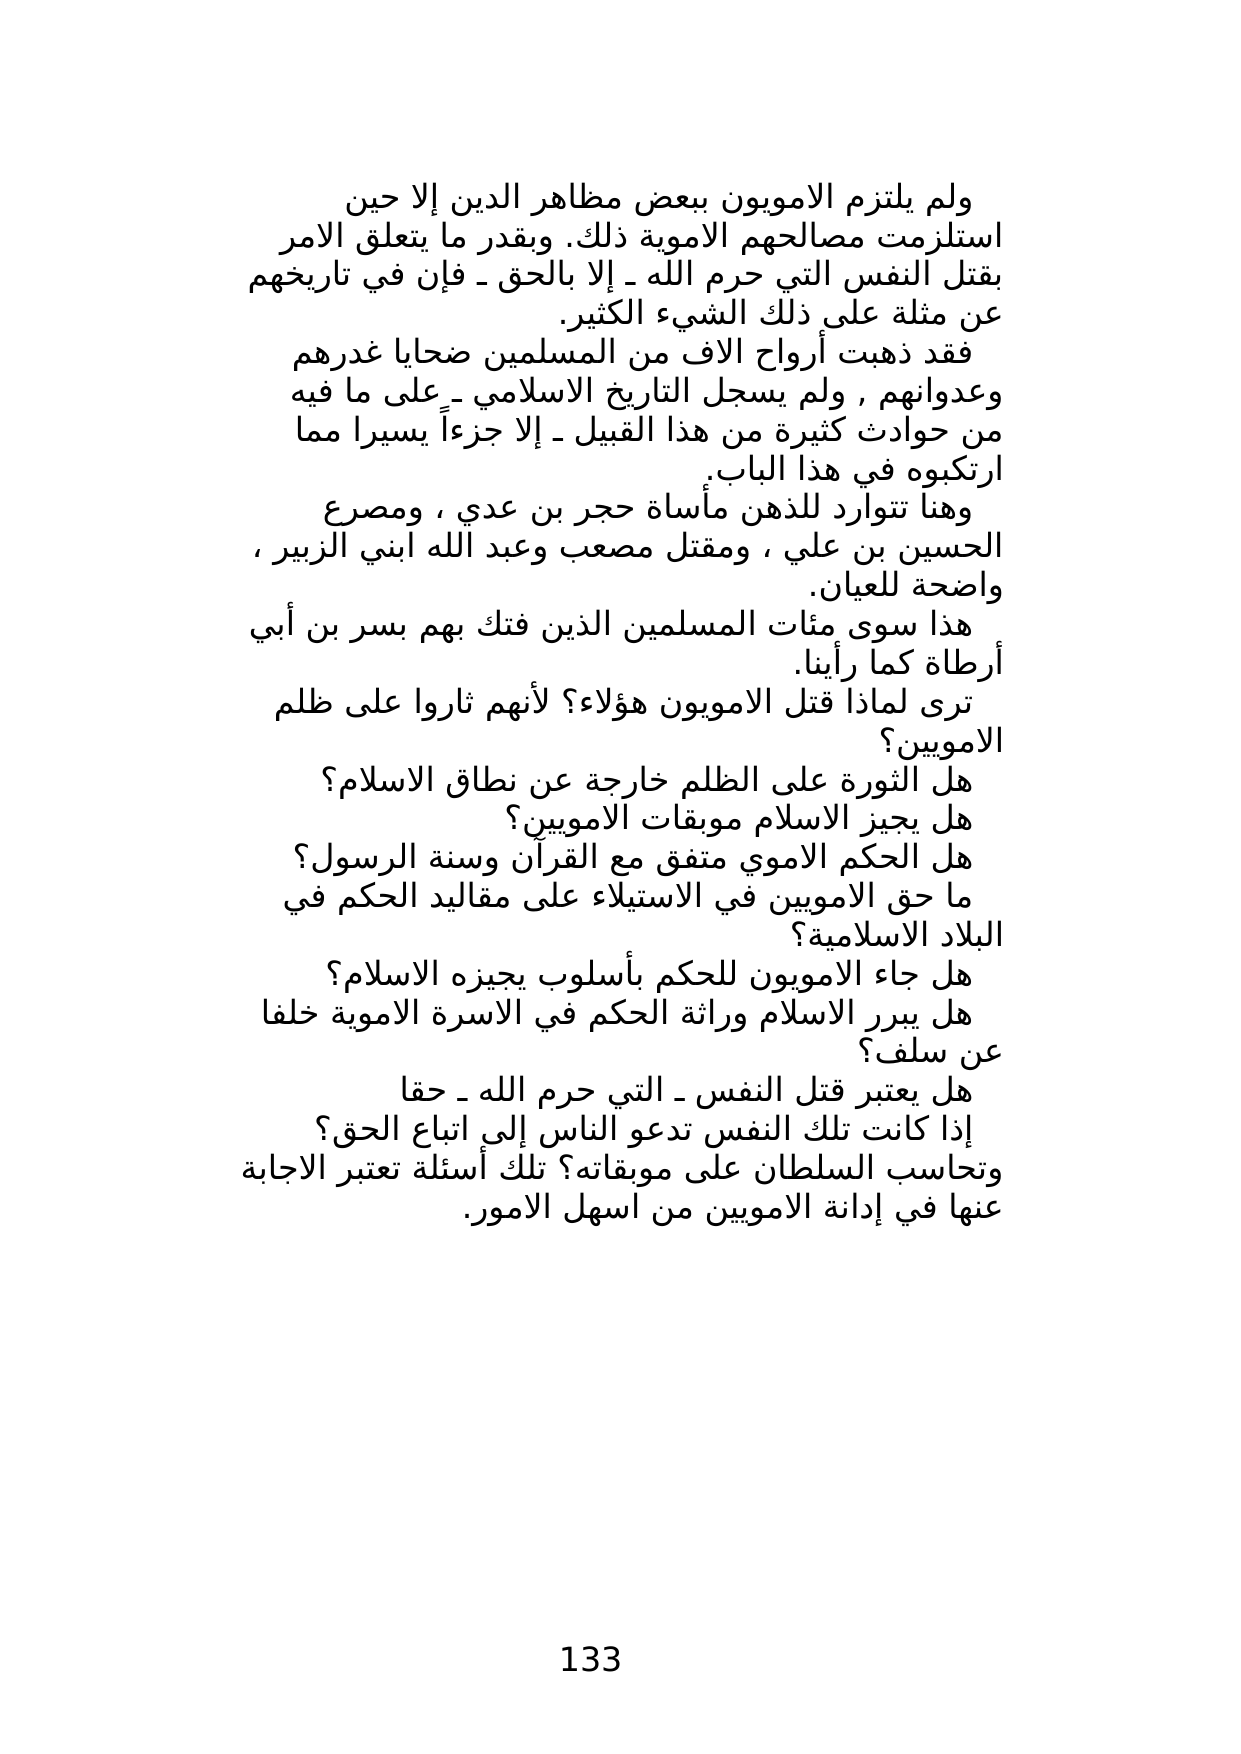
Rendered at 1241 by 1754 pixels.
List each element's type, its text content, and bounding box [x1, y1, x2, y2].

text ما حق الامويين في الاستيلاء على مقاليد الحكم في البلاد الاسلامية؟ [236, 877, 1004, 954]
text هل جاء الامويون للحكم بأسلوب يجيزه الاسلام؟ [236, 954, 1004, 993]
text وهنا تتوارد للذهن مأساة حجر بن عدي ، ومصرع الحسين بن علي ، ومقتل مصعب وعبد الله ابني الزبير ، واضحة للعيان. [236, 488, 1004, 604]
text هل الحكم الاموي متفق مع القرآن وسنة الرسول؟ [236, 838, 1004, 877]
text فقد ذهبت أرواح الاف من المسلمين ضحايا غدرهم وعدوانهم , ولم يسجل التاريخ الاسلامي ـ على ما فيه من حوادث كثيرة من هذا القبيل ـ إلا جزءاً يسيرا مما ارتكبوه في هذا الباب. [236, 333, 1004, 488]
text ترى لماذا قتل الامويون هؤلاء؟ لأنهم ثاروا على ظلم الامويين؟ [236, 682, 1004, 760]
text هل يعتبر قتل النفس ـ التي حرم الله ـ حقا [236, 1071, 1004, 1110]
text هل يجيز الاسلام موبقات الامويين؟ [236, 799, 1004, 838]
text هل الثورة على الظلم خارجة عن نطاق الاسلام؟ [236, 760, 1004, 799]
text ولم يلتزم الامويون ببعض مظاهر الدين إلا حين استلزمت مصالحهم الاموية ذلك. وبقدر ما يتعلق الامر بقتل النفس التي حرم الله ـ إلا بالحق ـ فإن في تاريخهم عن مثلة على ذلك الشيء الكثير. [236, 177, 1004, 333]
text إذا كانت تلك النفس تدعو الناس إلى اتباع الحق؟ وتحاسب السلطان على موبقاته؟ تلك أسئلة تعتبر الاجابة عنها في إدانة الامويين من اسهل الامور. [236, 1110, 1004, 1226]
text هل يبرر الاسلام وراثة الحكم في الاسرة الاموية خلفا عن سلف؟ [236, 993, 1004, 1071]
text هذا سوى مئات المسلمين الذين فتك بهم بسر بن أبي أرطاة كما رأينا. [236, 604, 1004, 682]
